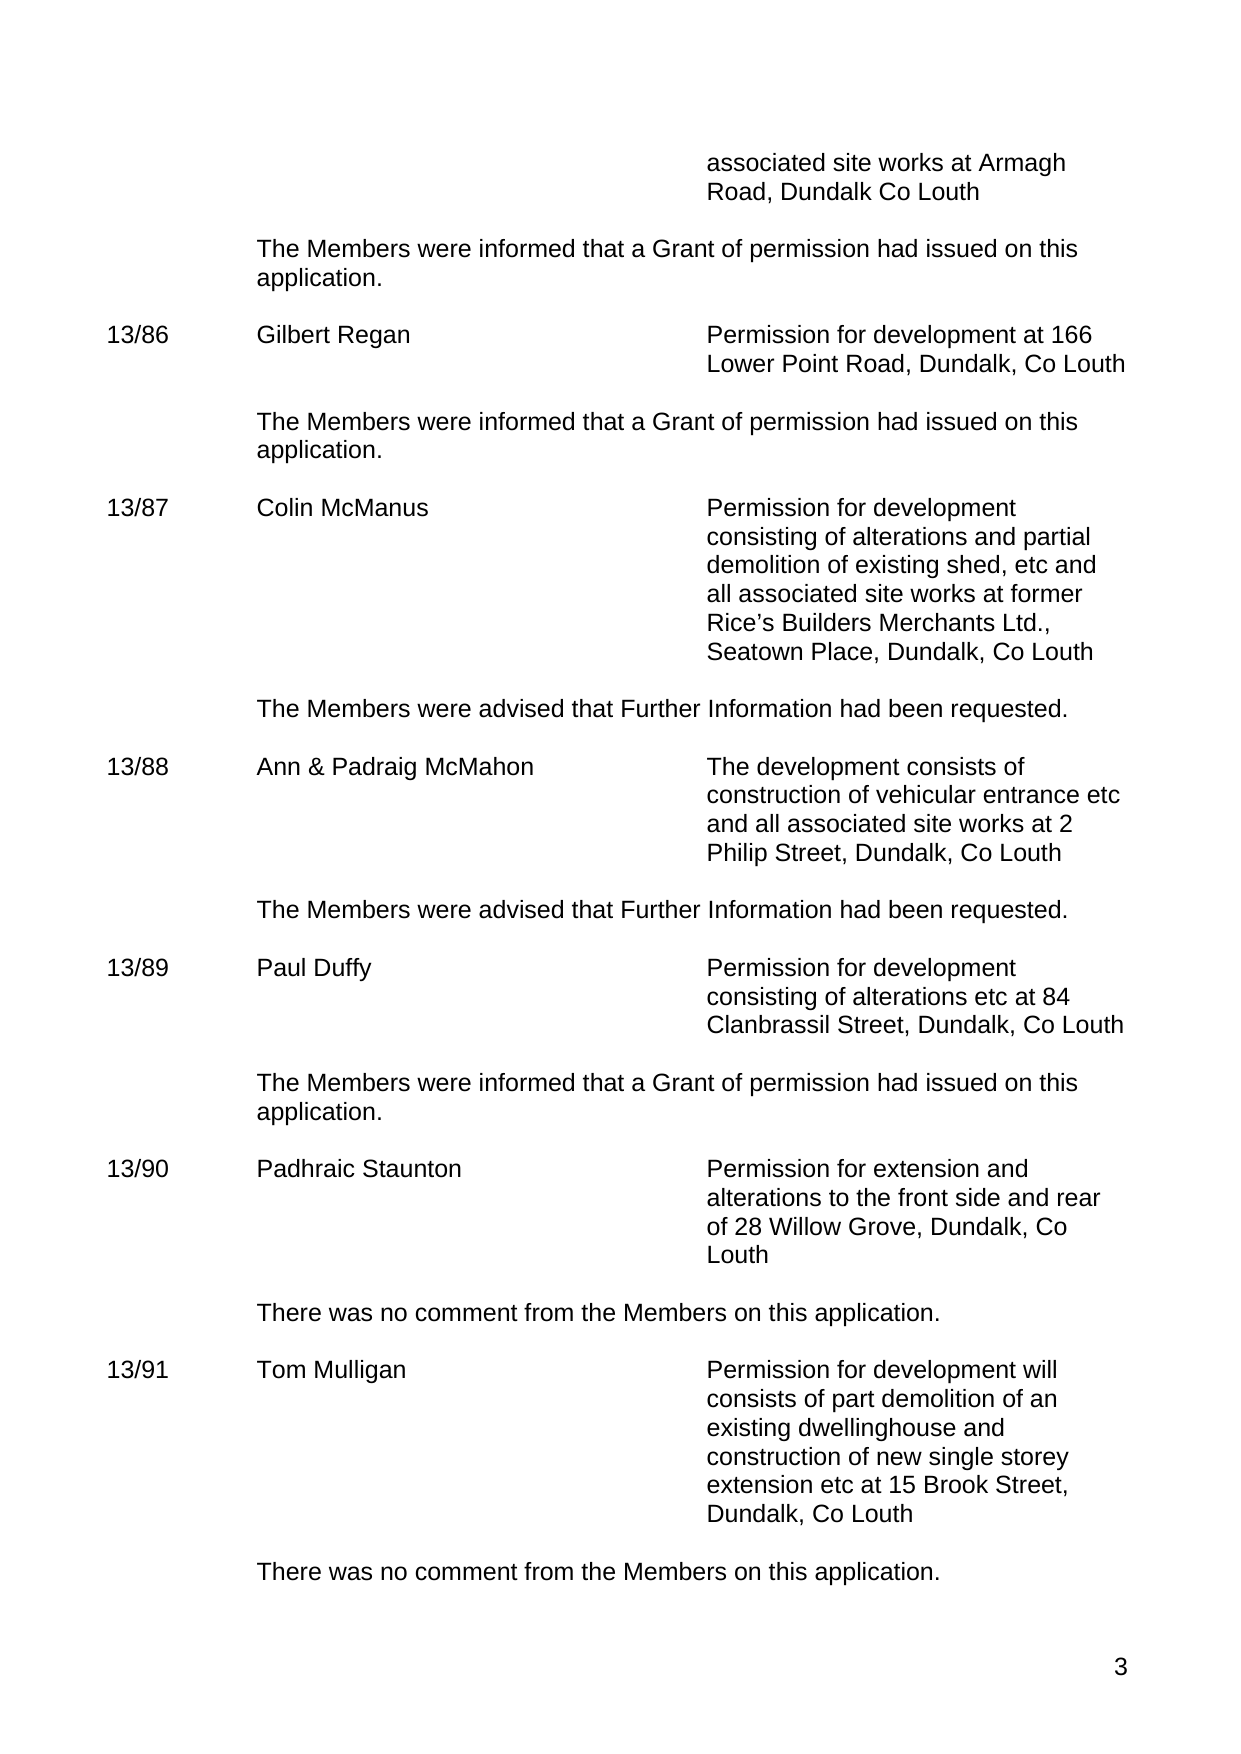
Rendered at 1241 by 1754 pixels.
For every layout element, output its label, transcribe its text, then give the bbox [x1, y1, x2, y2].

text application. [181, 1096, 1128, 1125]
text alterations to the front side and rear of 28 Willow Grove, Dundalk, Co Louth [706, 1183, 1128, 1269]
text The Members were informed that a Grant of permission had issued on this application. [256, 406, 1128, 464]
text Lower Point Road, Dundalk, Co Louth [631, 349, 1128, 378]
text 13/86 Gilbert Regan Permission for development at 166 [106, 320, 1128, 349]
text consisting of alterations etc at 84 Clanbrassil Street, Dundalk, Co Louth [706, 981, 1128, 1039]
text 13/87 Colin McManus Permission for development [106, 493, 1128, 521]
text construction of vehicular entrance etc and all associated site works at 2 Philip Street, Dundalk, Co Louth [706, 780, 1128, 866]
text 13/89 Paul Duffy Permission for development [106, 953, 1128, 981]
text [706, 148, 1128, 205]
text The Members were informed that a Grant of permission had issued on this [106, 1068, 1128, 1096]
text There was no comment from the Members on this application. [106, 1556, 1128, 1585]
text 13/91 Tom Mulligan Permission for development will [106, 1355, 1128, 1384]
text There was no comment from the Members on this application. [106, 1298, 1128, 1326]
text The Members were advised that Further Information had been requested. [256, 694, 1128, 723]
text The Members were advised that Further Information had been requested. [256, 895, 1128, 924]
text 13/90 Padhraic Staunton Permission for extension and [106, 1154, 1128, 1183]
text consists of part demolition of an existing dwellinghouse and construction of new single storey extension etc at 15 Brook Street, Dundalk, Co Louth [706, 1384, 1128, 1528]
text The Members were informed that a Grant of permission had issued on this application. [256, 234, 1128, 291]
text consisting of alterations and partial demolition of existing shed, etc and all associated site works at former Rice’s Builders Merchants Ltd., Seatown Place, Dundalk, Co Louth [706, 521, 1128, 665]
text 13/88 Ann & Padraig McMahon The development consists of [106, 751, 1128, 780]
